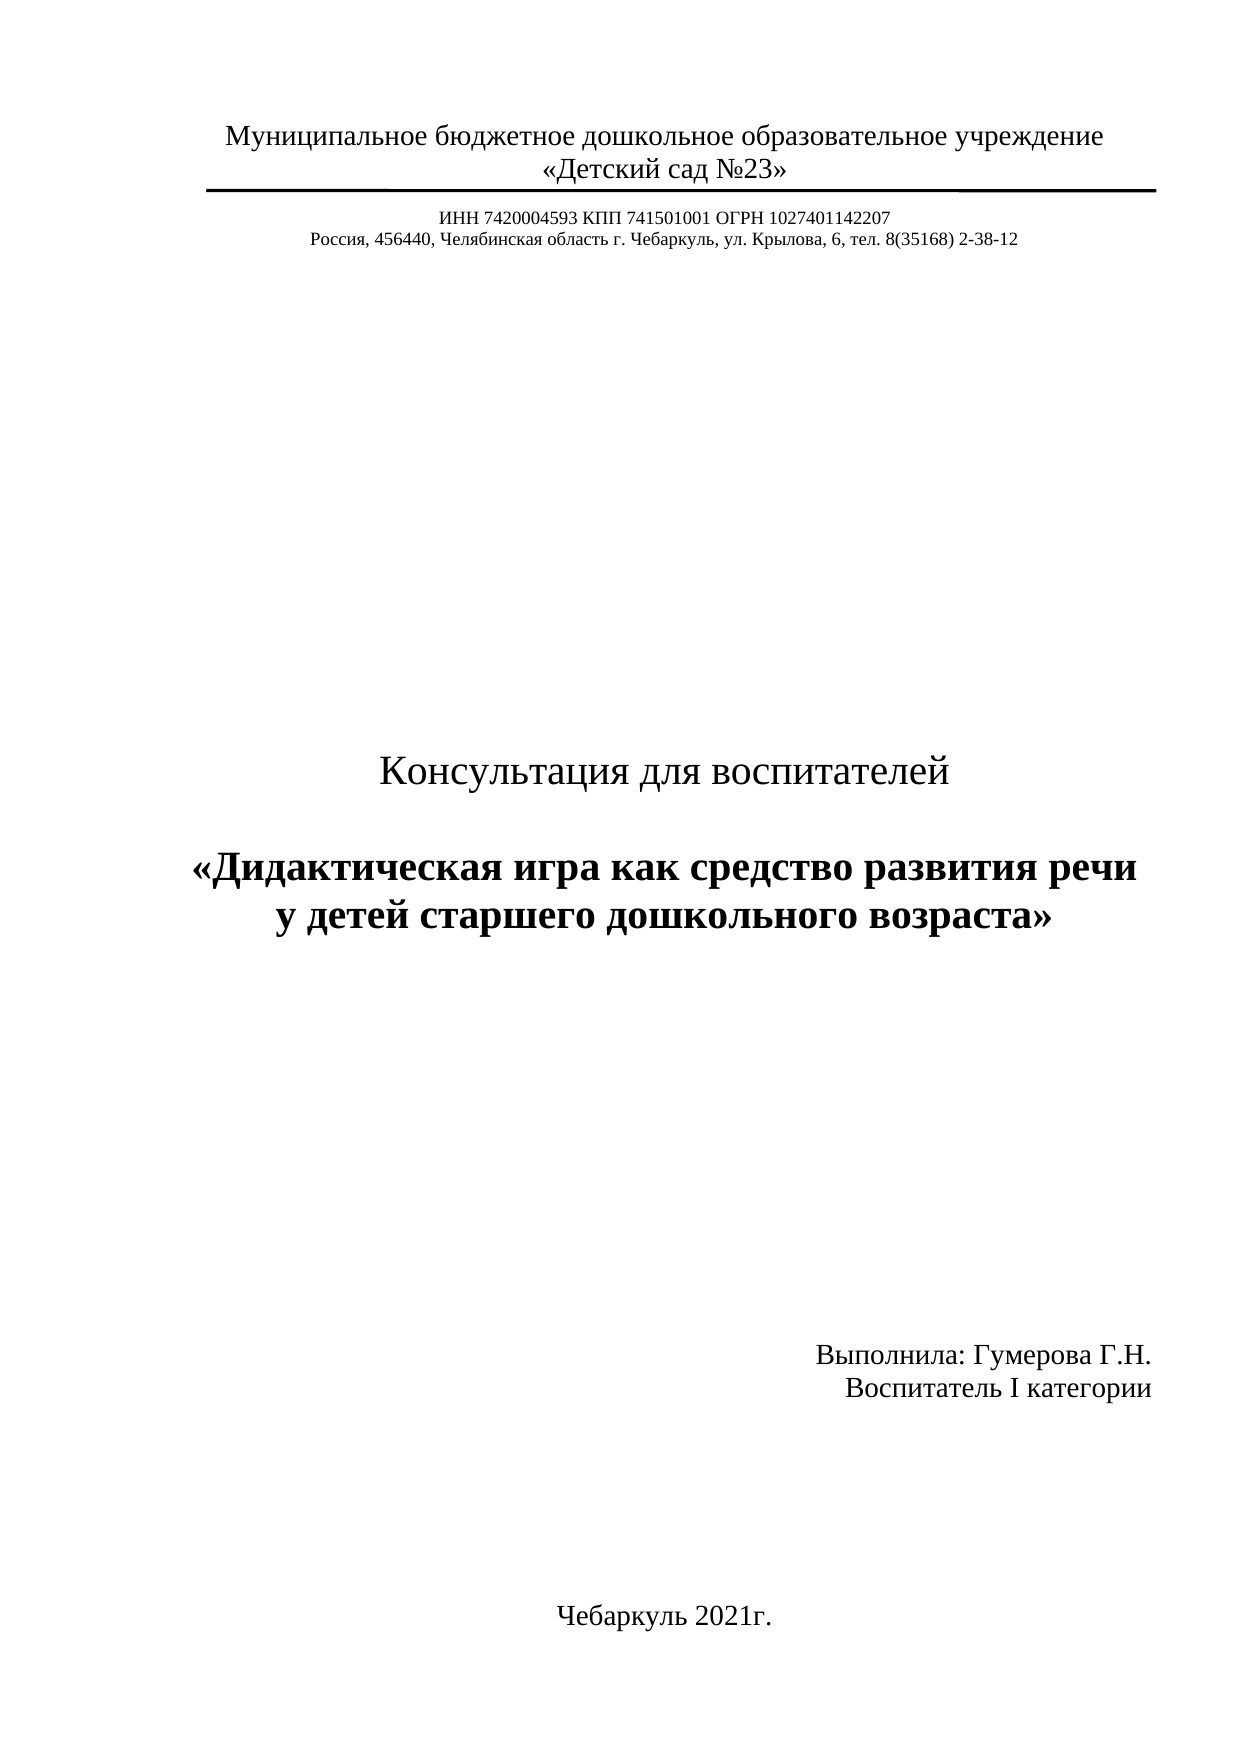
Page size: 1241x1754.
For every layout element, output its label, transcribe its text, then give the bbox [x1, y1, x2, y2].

text Консультация для воспитателей [177, 746, 1152, 794]
text ИНН 7420004593 КПП 741501001 ОГРН 1027401142207 [177, 207, 1152, 228]
text Россия, 456440, Челябинская область г. Чебаркуль, ул. Крылова, 6, тел. 8(35168) 2-38-12 [177, 228, 1152, 250]
text Муниципальное бюджетное дошкольное образовательное учреждение «Детский сад №23» [177, 118, 1152, 185]
text Воспитатель I категории [177, 1370, 1152, 1404]
text Чебаркуль 2021г. [177, 1598, 1152, 1632]
text Выполнила: Гумерова Г.Н. [177, 1337, 1152, 1370]
text «Дидактическая игра как средство развития речи у детей старшего дошкольного возраста» [177, 842, 1152, 937]
